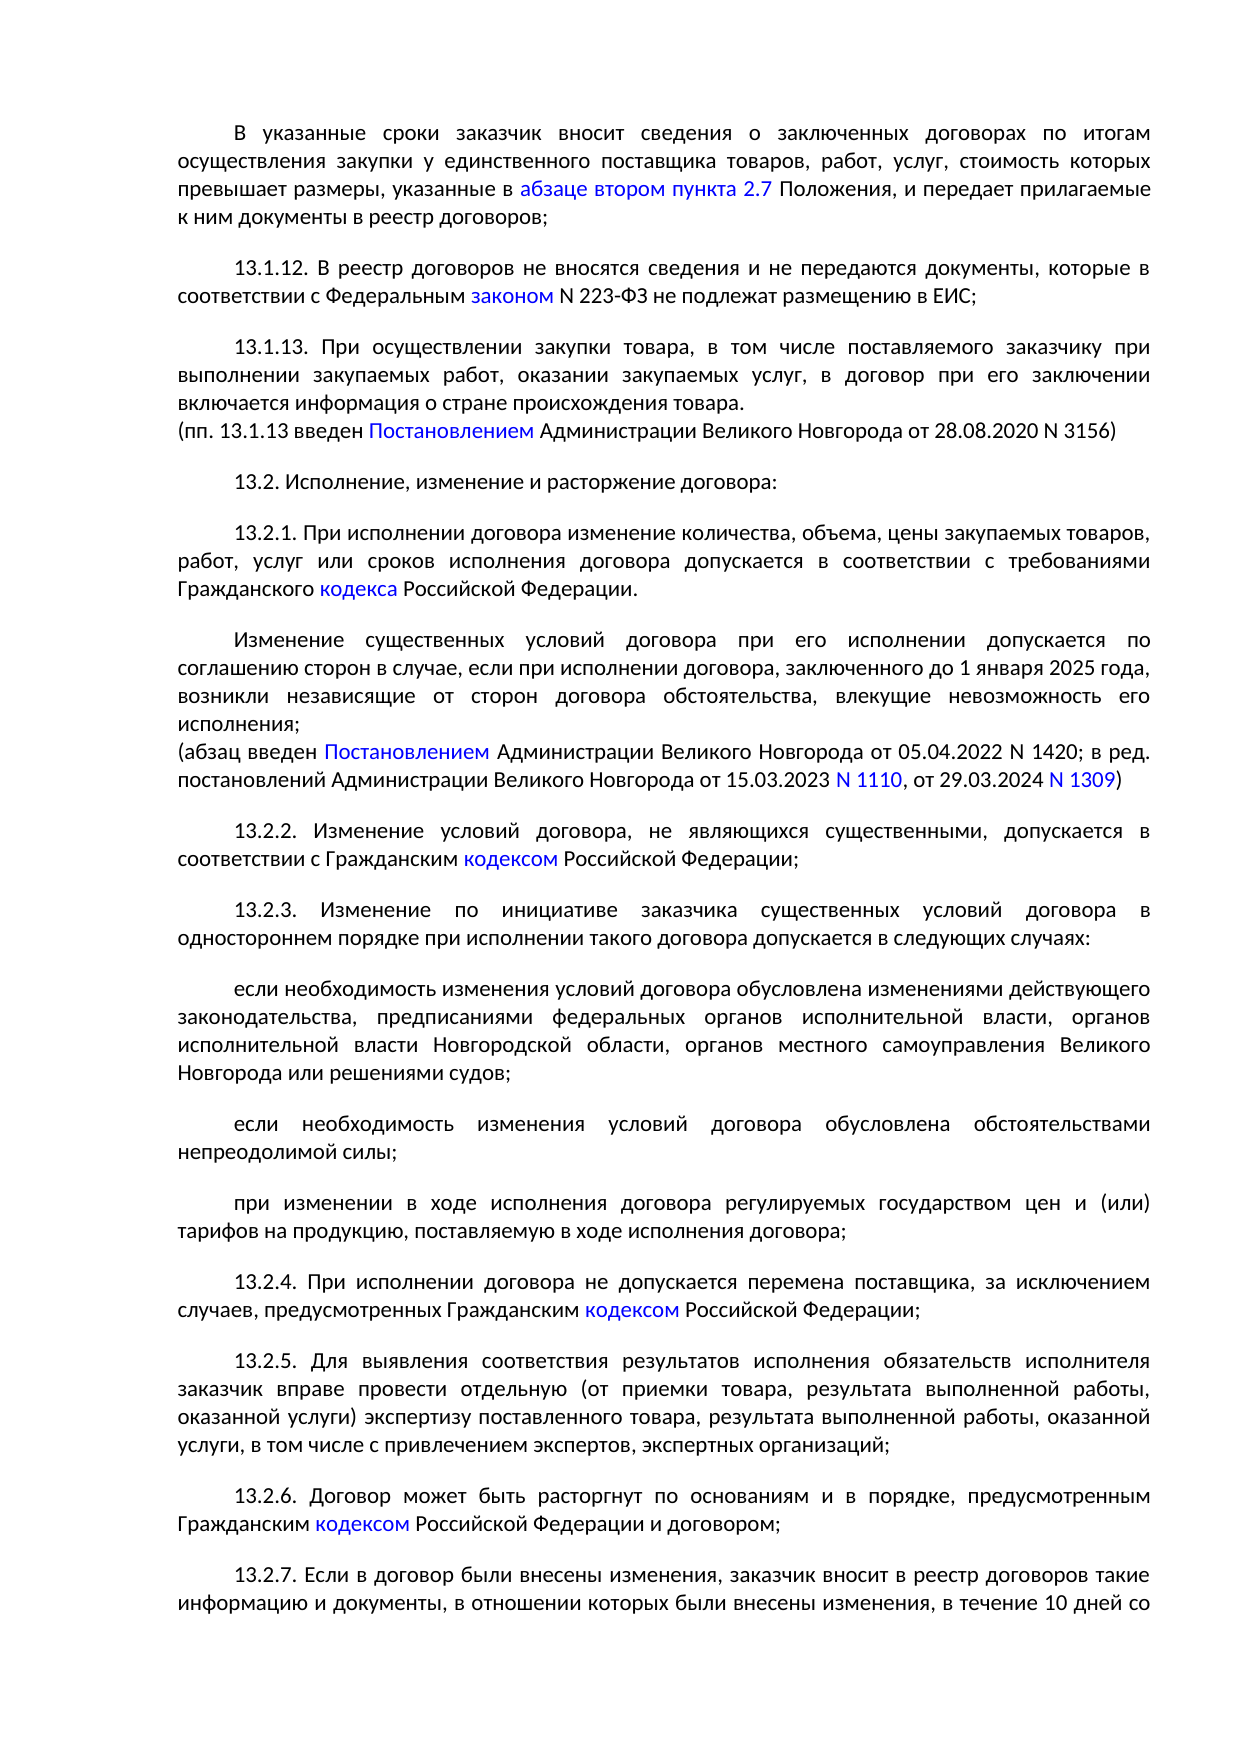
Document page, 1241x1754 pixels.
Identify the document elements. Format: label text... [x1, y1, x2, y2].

text 13.1.12. В реестр договоров не вносятся сведения и не передаются документы, которые в соответствии с Федеральным законом N 223-ФЗ не подлежат размещению в ЕИС; [177, 253, 1152, 309]
text 13.2.2. Изменение условий договора, не являющихся существенными, допускается в соответствии с Гражданским кодексом Российской Федерации; [177, 816, 1152, 872]
text 13.1.13. При осуществлении закупки товара, в том числе поставляемого заказчику при выполнении закупаемых работ, оказании закупаемых услуг, в договор при его заключении включается информация о стране происхождения товара. [177, 332, 1152, 416]
text 13.2.1. При исполнении договора изменение количества, объема, цены закупаемых товаров, работ, услуг или сроков исполнения договора допускается в соответствии с требованиями Гражданского кодекса Российской Федерации. [177, 518, 1152, 602]
text 13.2.5. Для выявления соответствия результатов исполнения обязательств исполнителя заказчик вправе провести отдельную (от приемки товара, результата выполненной работы, оказанной услуги) экспертизу поставленного товара, результата выполненной работы, оказанной услуги, в том числе с привлечением экспертов, экспертных организаций; [177, 1346, 1152, 1458]
text Изменение существенных условий договора при его исполнении допускается по соглашению сторон в случае, если при исполнении договора, заключенного до 1 января 2025 года, возникли независящие от сторон договора обстоятельства, влекущие невозможность его исполнения; [177, 625, 1152, 737]
text если необходимость изменения условий договора обусловлена изменениями действующего законодательства, предписаниями федеральных органов исполнительной власти, органов исполнительной власти Новгородской области, органов местного самоуправления Великого Новгорода или решениями судов; [177, 974, 1152, 1086]
text (абзац введен Постановлением Администрации Великого Новгорода от 05.04.2022 N 1420; в ред. постановлений Администрации Великого Новгорода от 15.03.2023 N 1110, от 29.03.2024 N 1309) [177, 737, 1152, 793]
text (пп. 13.1.13 введен Постановлением Администрации Великого Новгорода от 28.08.2020 N 3156) [177, 416, 1152, 444]
text В указанные сроки заказчик вносит сведения о заключенных договорах по итогам осуществления закупки у единственного поставщика товаров, работ, услуг, стоимость которых превышает размеры, указанные в абзаце втором пункта 2.7 Положения, и передает прилагаемые к ним документы в реестр договоров; [177, 118, 1152, 230]
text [177, 1560, 1152, 1616]
text 13.2.4. При исполнении договора не допускается перемена поставщика, за исключением случаев, предусмотренных Гражданским кодексом Российской Федерации; [177, 1267, 1152, 1323]
text при изменении в ходе исполнения договора регулируемых государством цен и (или) тарифов на продукцию, поставляемую в ходе исполнения договора; [177, 1188, 1152, 1244]
text если необходимость изменения условий договора обусловлена обстоятельствами непреодолимой силы; [177, 1109, 1152, 1165]
text 13.2.3. Изменение по инициативе заказчика существенных условий договора в одностороннем порядке при исполнении такого договора допускается в следующих случаях: [177, 895, 1152, 951]
text 13.2.6. Договор может быть расторгнут по основаниям и в порядке, предусмотренным Гражданским кодексом Российской Федерации и договором; [177, 1481, 1152, 1537]
text 13.2. Исполнение, изменение и расторжение договора: [177, 467, 1152, 495]
